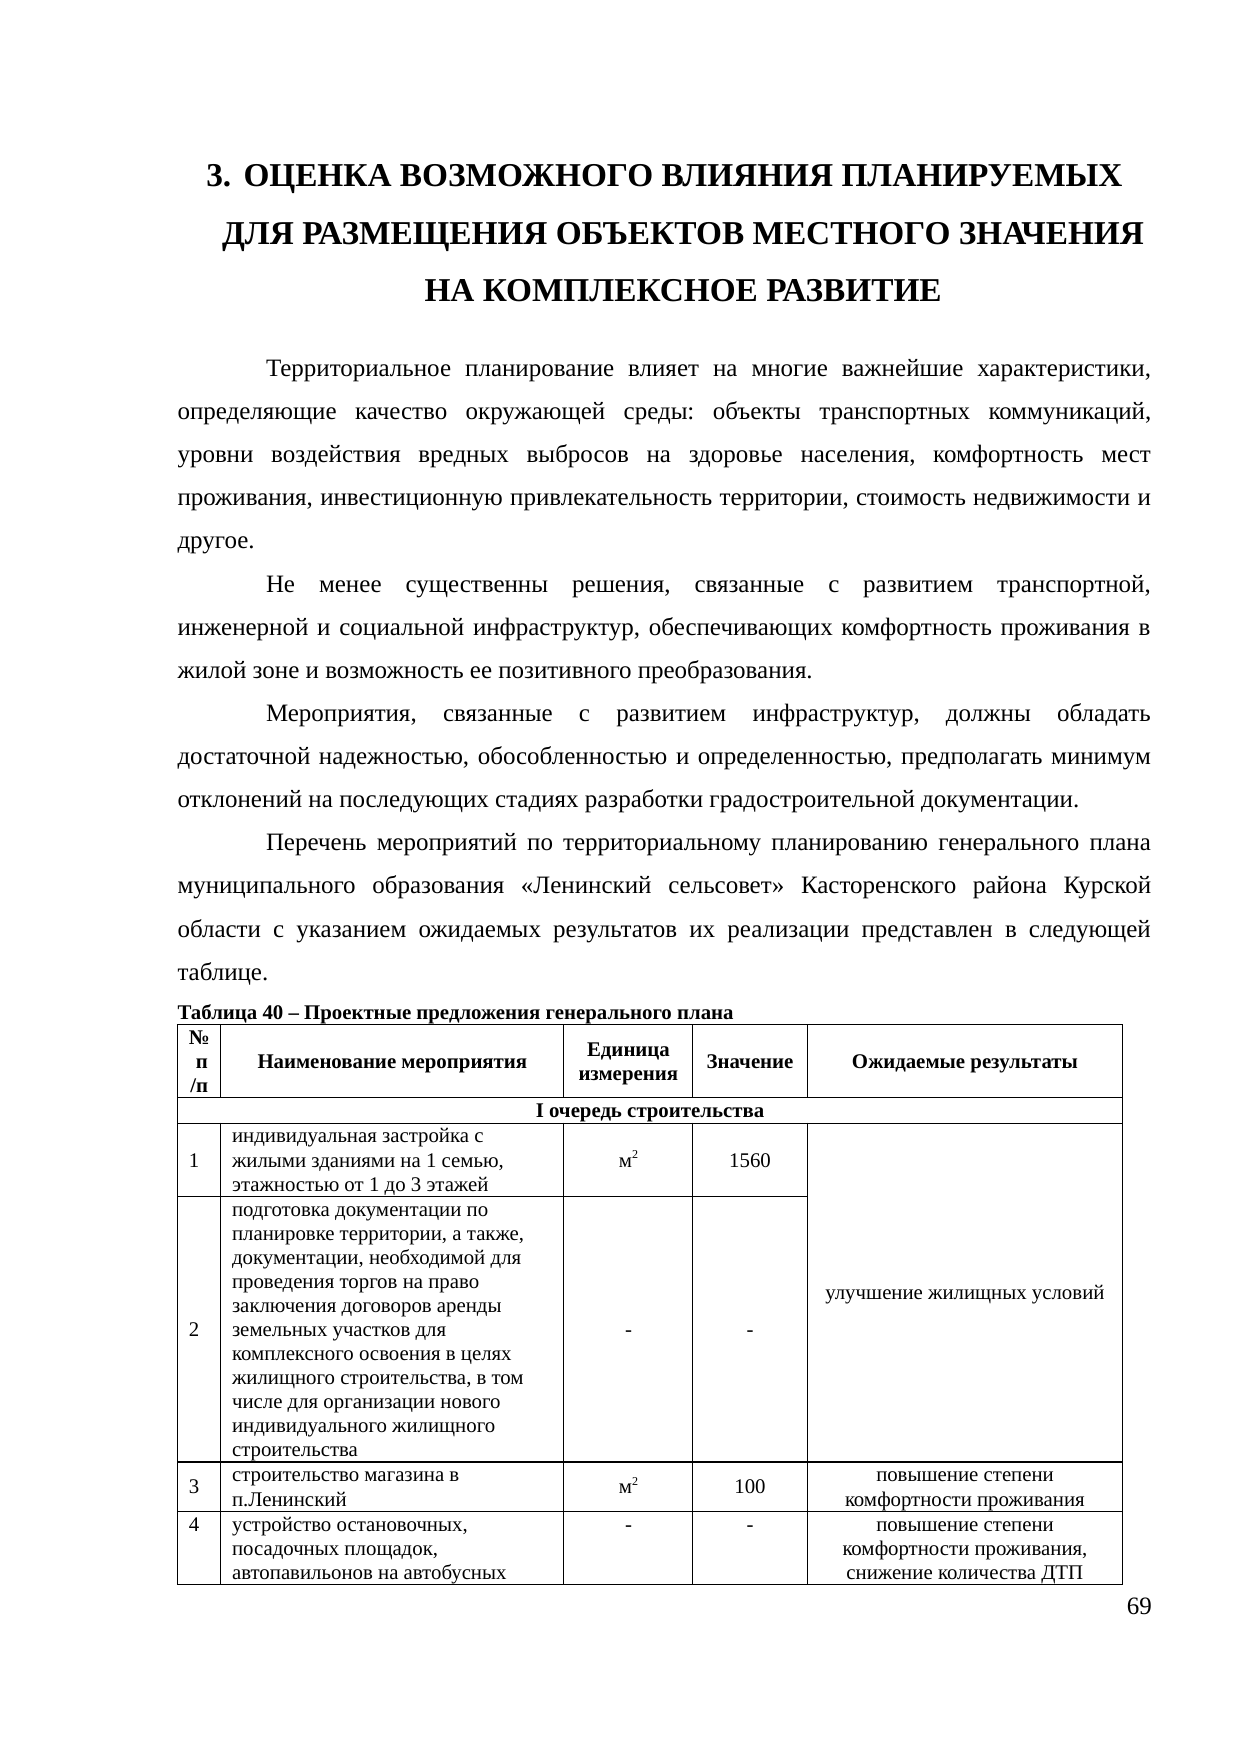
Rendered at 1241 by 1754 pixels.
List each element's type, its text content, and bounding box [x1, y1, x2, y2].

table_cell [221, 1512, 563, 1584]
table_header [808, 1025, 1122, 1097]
list Не менее существенны решения, связанные с развитием транспортной, инженерной и социальной инфраструктур, обеспечивающих комфортность проживания в жилой зоне и возможность ее позитивного преобразования. [177, 569, 1152, 684]
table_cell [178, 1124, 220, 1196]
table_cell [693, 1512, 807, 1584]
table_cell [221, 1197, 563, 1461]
list Мероприятия, связанные с развитием инфраструктур, должны обладать достаточной надежностью, обособленностью и определенностью, предполагать минимум отклонений на последующих стадиях разработки градостроительной документации. [177, 698, 1152, 813]
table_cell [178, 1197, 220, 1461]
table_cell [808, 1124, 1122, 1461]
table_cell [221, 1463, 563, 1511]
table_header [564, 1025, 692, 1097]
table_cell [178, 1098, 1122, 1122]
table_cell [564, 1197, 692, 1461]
list Территориальное планирование влияет на многие важнейшие характеристики, определяющие качество окружающей среды: объекты транспортных коммуникаций, уровни воздействия вредных выбросов на здоровье населения, комфортность мест проживания, инвестиционную привлекательность территории, стоимость недвижимости и другое. [177, 353, 1152, 554]
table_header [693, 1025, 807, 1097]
list Перечень мероприятий по территориальному планированию генерального плана муниципального образования «Ленинский сельсовет» Касторенского района Курской области с указанием ожидаемых результатов их реализации представлен в следующей таблице. [177, 827, 1152, 986]
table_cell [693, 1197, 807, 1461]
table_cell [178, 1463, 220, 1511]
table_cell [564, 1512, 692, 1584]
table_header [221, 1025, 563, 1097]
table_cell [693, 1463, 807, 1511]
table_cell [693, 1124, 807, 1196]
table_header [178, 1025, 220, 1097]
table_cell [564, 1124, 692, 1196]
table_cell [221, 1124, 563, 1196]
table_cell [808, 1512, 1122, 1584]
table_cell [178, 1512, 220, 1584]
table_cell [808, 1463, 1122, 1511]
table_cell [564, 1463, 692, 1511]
list ОЦЕНКА ВОЗМОЖНОГО ВЛИЯНИЯ ПЛАНИРУЕМЫХ ДЛЯ РАЗМЕЩЕНИЯ ОБЪЕКТОВ МЕСТНОГО ЗНАЧЕНИЯ НА КОМПЛЕКСНОЕ РАЗВИТИЕ [177, 156, 1152, 309]
